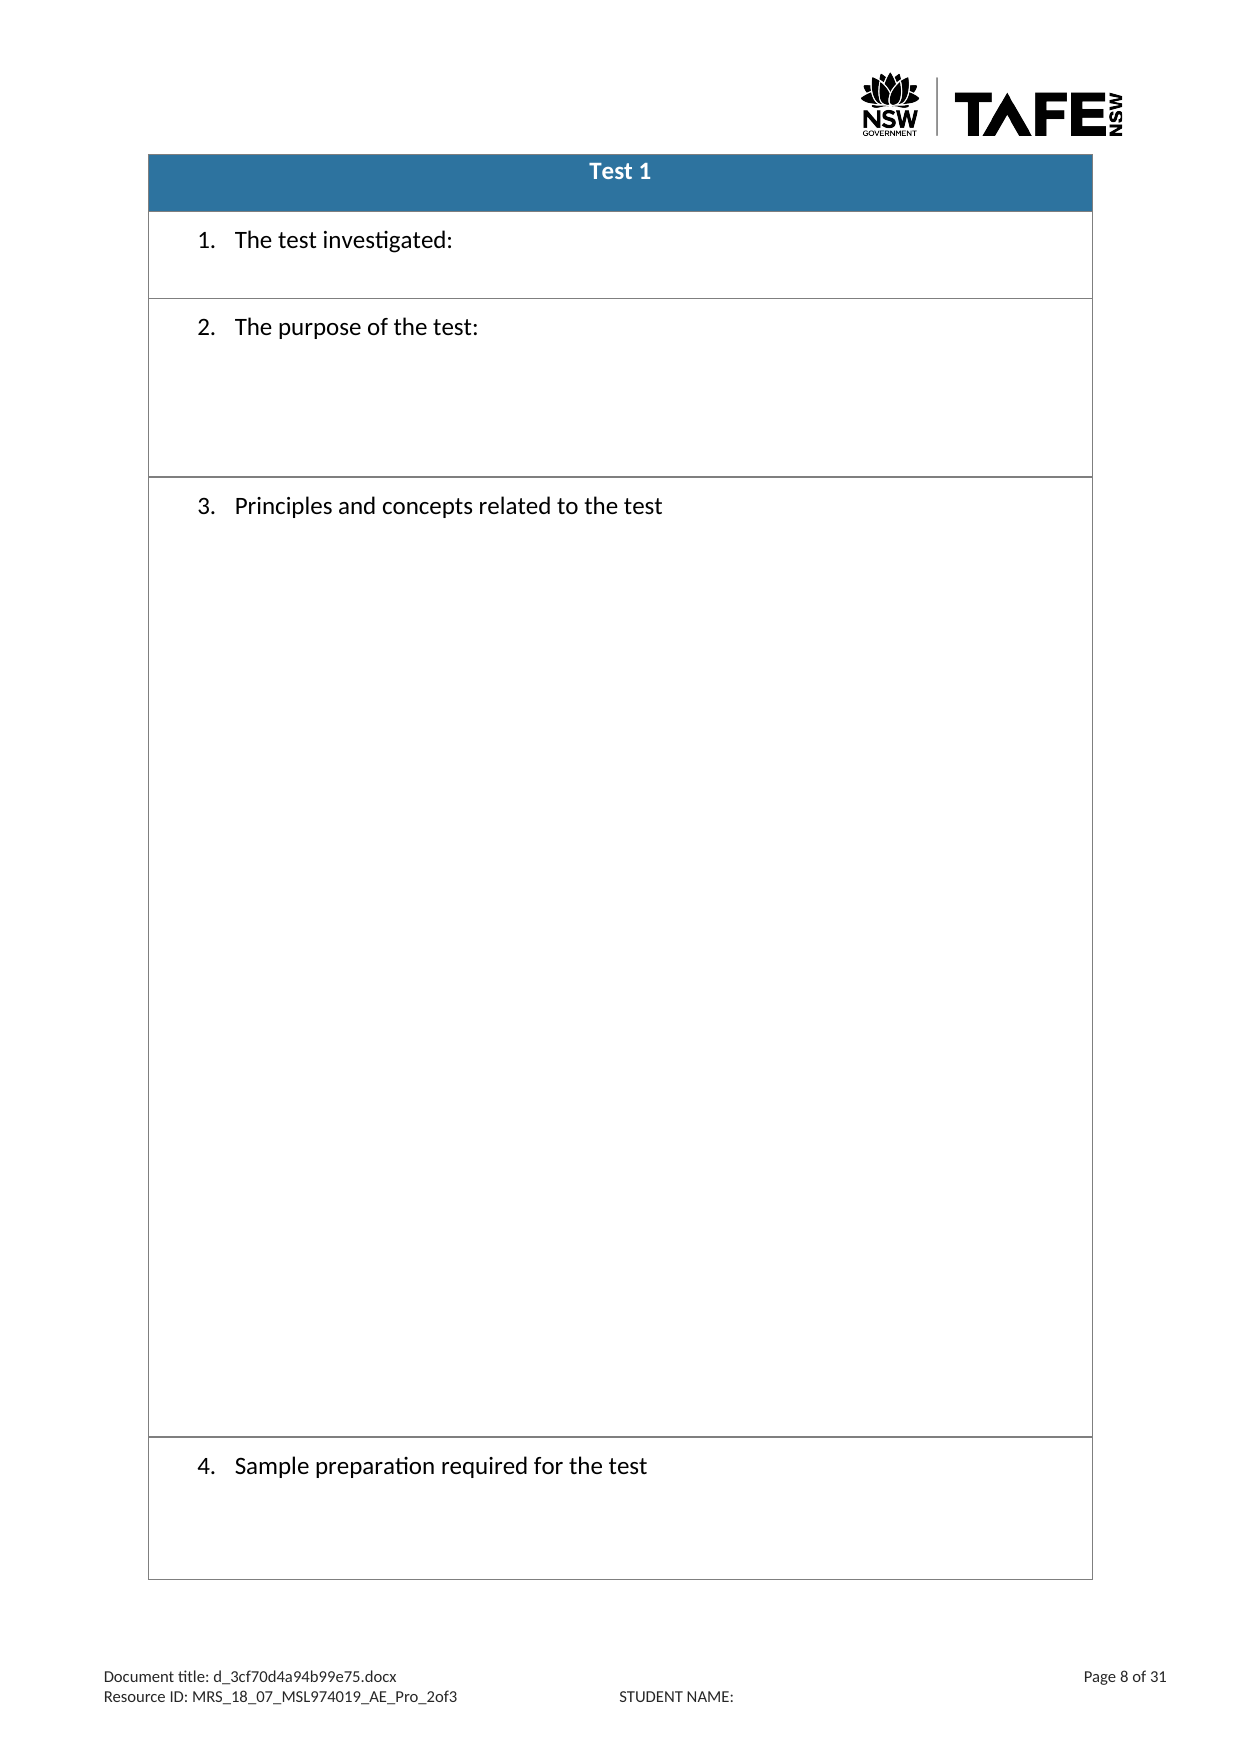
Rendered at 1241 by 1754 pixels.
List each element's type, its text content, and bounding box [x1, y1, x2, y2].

table_cell The purpose of the test: [149, 299, 1092, 476]
table_cell The test investigated: [149, 212, 1092, 298]
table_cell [149, 1438, 1092, 1579]
picture [861, 71, 1123, 137]
table_header Test 1 [149, 155, 1092, 211]
table_cell Principles and concepts related to the test [149, 478, 1092, 1436]
